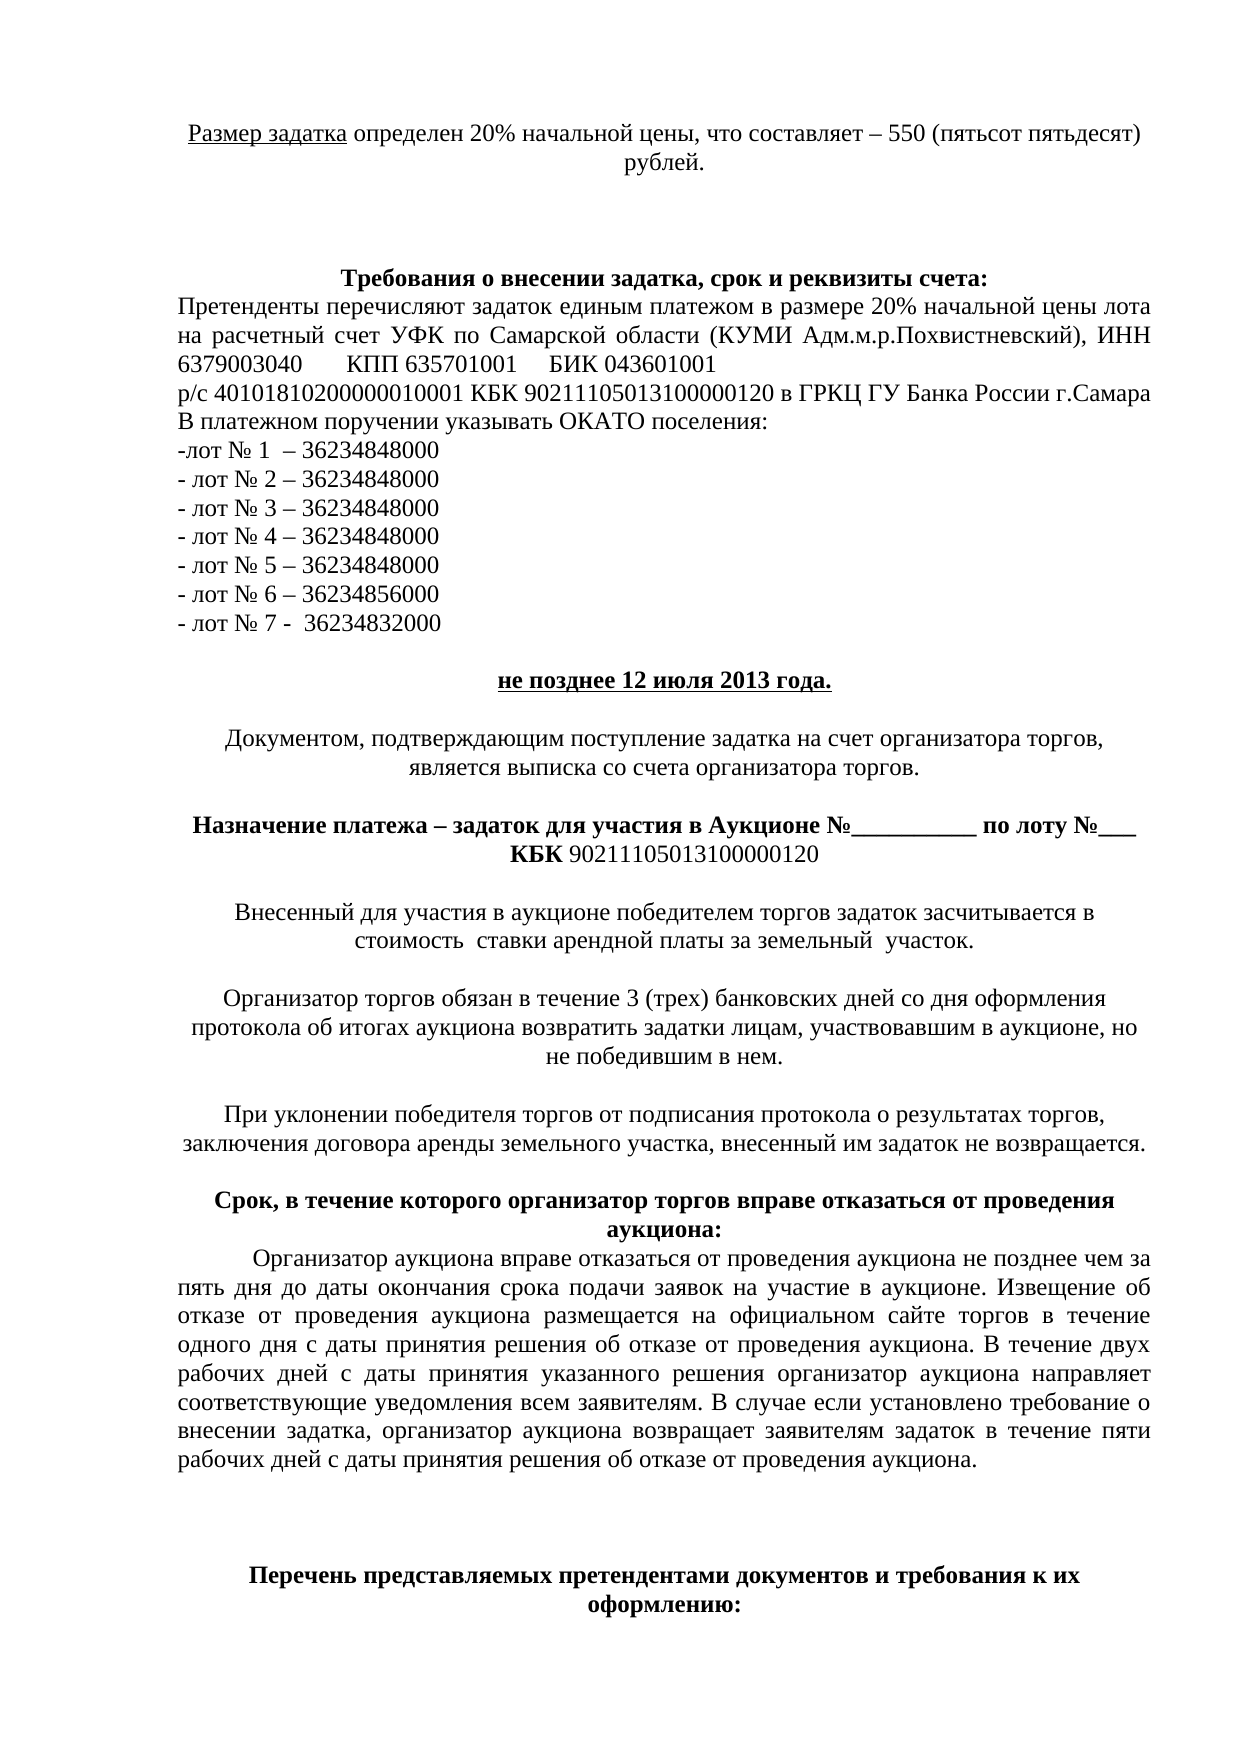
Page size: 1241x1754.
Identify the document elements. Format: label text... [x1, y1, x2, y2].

text - лот № 2 – 36234848000 [177, 464, 1152, 493]
text Организатор торгов обязан в течение 3 (трех) банковских дней со дня оформления протокола об итогах аукциона возвратить задатки лицам, участвовавшим в аукционе, но не победившим в нем. [177, 983, 1152, 1070]
text Документом, подтверждающим поступление задатка на счет организатора торгов, является выписка со счета организатора торгов. [177, 723, 1152, 781]
text Претенденты перечисляют задаток единым платежом в размере 20% начальной цены лота на расчетный счет УФК по Самарской области (КУМИ Адм.м.р.Похвистневский), ИНН 6379003040 КПП 635701001 БИК 043601001 [177, 291, 1152, 378]
text Требования о внесении задатка, срок и реквизиты счета: [177, 263, 1152, 291]
text Внесенный для участия в аукционе победителем торгов задаток засчитывается в стоимость ставки арендной платы за земельный участок. [177, 897, 1152, 954]
text - лот № 4 – 36234848000 [177, 521, 1152, 550]
text не позднее 12 июля 2013 года. [177, 666, 1152, 694]
text Перечень представляемых претендентами документов и требования к их оформлению: [177, 1560, 1152, 1618]
text В платежном поручении указывать ОКАТО поселения: [177, 406, 1152, 435]
text Размер задатка определен 20% начальной цены, что составляет – 550 (пятьсот пятьдесят) рублей. [177, 118, 1152, 176]
text Срок, в течение которого организатор торгов вправе отказаться от проведения аукциона: [177, 1186, 1152, 1243]
text При уклонении победителя торгов от подписания протокола о результатах торгов, заключения договора аренды земельного участка, внесенный им задаток не возвращается. [177, 1099, 1152, 1156]
text - лот № 5 – 36234848000 [177, 550, 1152, 579]
text - лот № 6 – 36234856000 [177, 579, 1152, 608]
text Организатор аукциона вправе отказаться от проведения аукциона не позднее чем за пять дня до даты окончания срока подачи заявок на участие в аукционе. Извещение об отказе от проведения аукциона размещается на официальном сайте торгов в течение одного дня с даты принятия решения об отказе от проведения аукциона. В течение двух рабочих дней с даты принятия указанного решения организатор аукциона направляет соответствующие уведомления всем заявителям. В случае если установлено требование о внесении задатка, организатор аукциона возвращает заявителям задаток в течение пяти рабочих дней с даты принятия решения об отказе от проведения аукциона. [177, 1243, 1152, 1473]
text - лот № 3 – 36234848000 [177, 493, 1152, 521]
text -лот № 1 – 36234848000 [177, 435, 1152, 464]
text - лот № 7 - 36234832000 [177, 608, 1152, 636]
text р/с 40101810200000010001 КБК 90211105013100000120 в ГРКЦ ГУ Банка России г.Самара [177, 378, 1152, 406]
text Назначение платежа – задаток для участия в Аукционе №__________ по лоту №___ КБК 90211105013100000120 [177, 810, 1152, 868]
